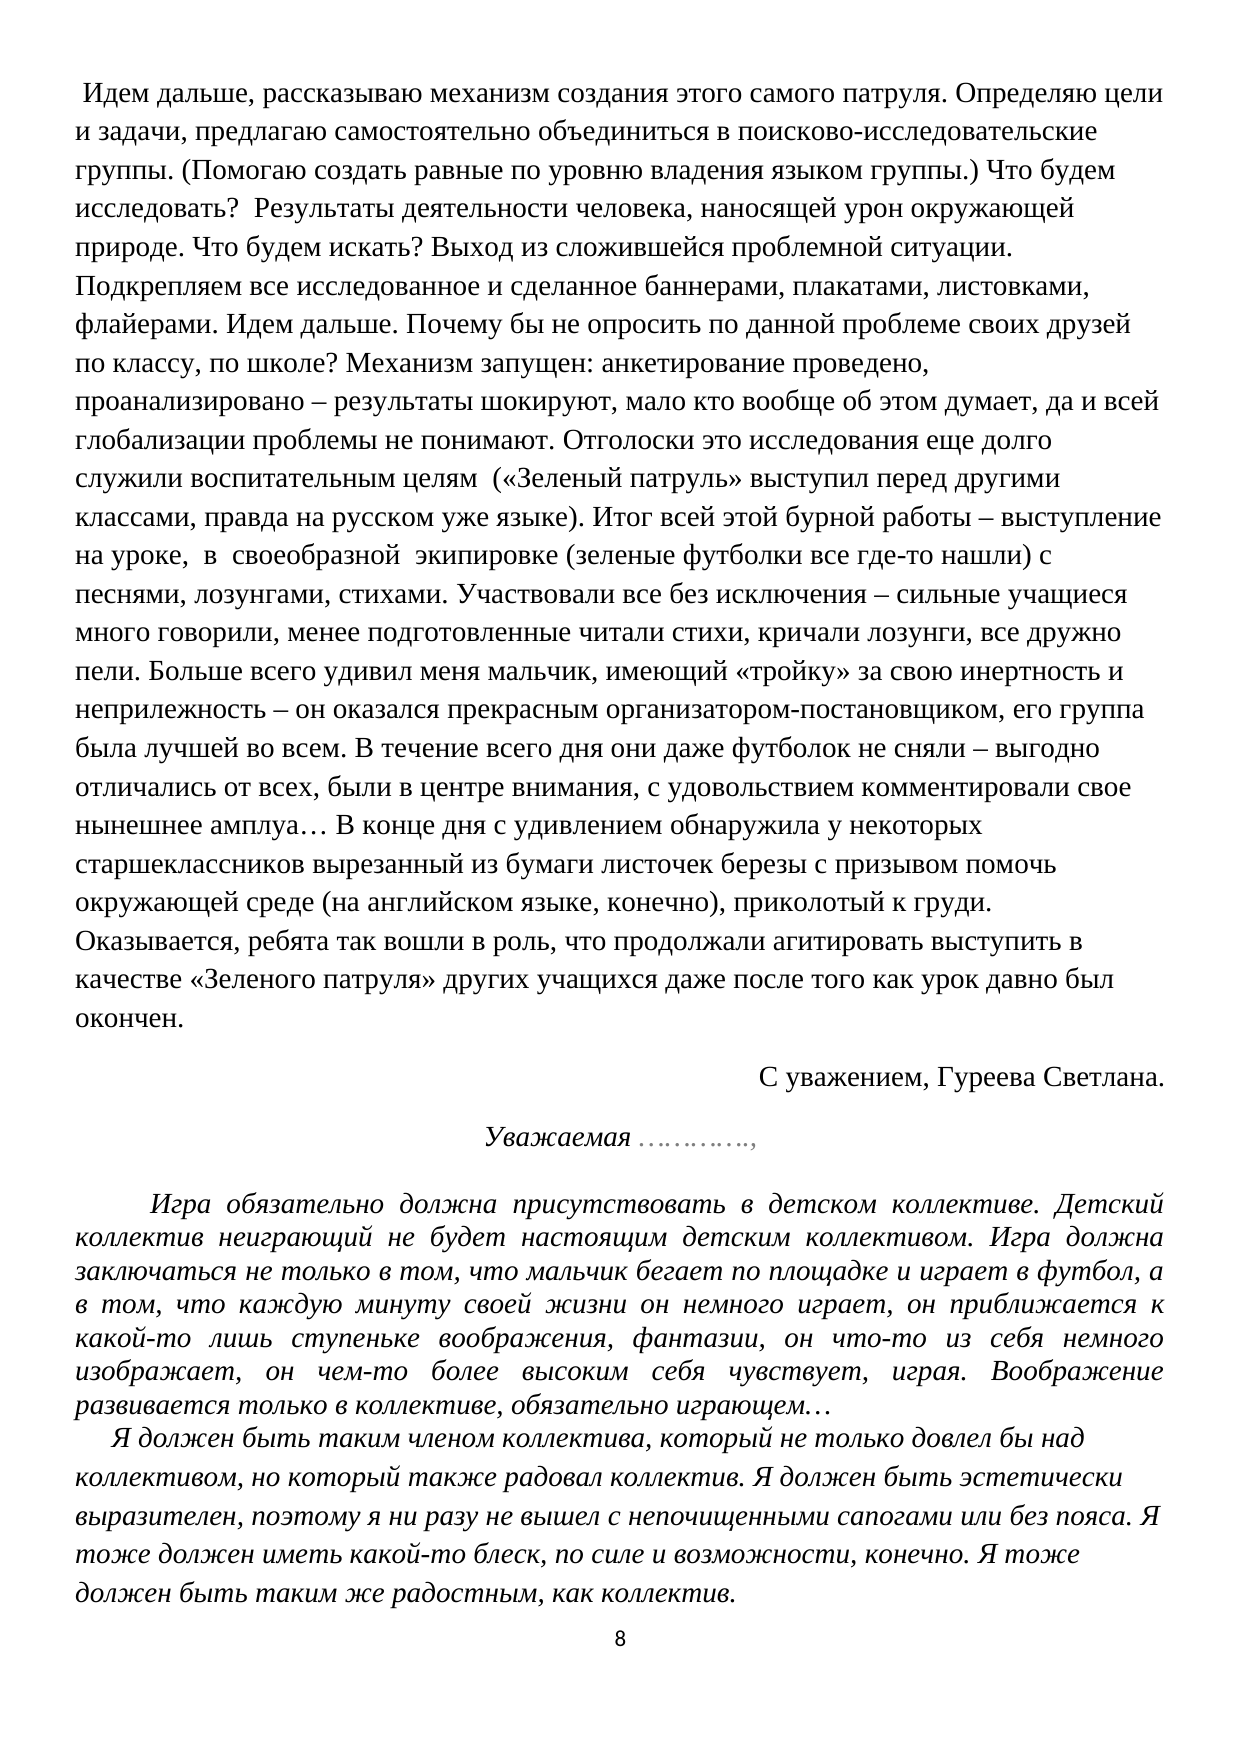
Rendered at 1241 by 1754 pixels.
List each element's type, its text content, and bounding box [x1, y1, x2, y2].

text Идем дальше, рассказываю механизм создания этого самого патруля. Определяю цели и задачи, предлагаю самостоятельно объединиться в поисково-исследовательские группы. (Помогаю создать равные по уровню владения языком группы.) Что будем исследовать? Результаты деятельности человека, наносящей урон окружающей природе. Что будем искать? Выход из сложившейся проблемной ситуации. Подкрепляем все исследованное и сделанное баннерами, плакатами, листовками, флайерами. Идем дальше. Почему бы не опросить по данной проблеме своих друзей по классу, по школе? Механизм запущен: анкетирование проведено, проанализировано – результаты шокируют, мало кто вообще об этом думает, да и всей глобализации проблемы не понимают. Отголоски это исследования еще долго служили воспитательным целям («Зеленый патруль» выступил перед другими классами, правда на русском уже языке). Итог всей этой бурной работы – выступление на уроке, в своеобразной экипировке (зеленые футболки все где-то нашли) с песнями, лозунгами, стихами. Участвовали все без исключения – сильные учащиеся много говорили, менее подготовленные читали стихи, кричали лозунги, все дружно пели. Больше всего удивил меня мальчик, имеющий «тройку» за свою инертность и неприлежность – он оказался прекрасным организатором-постановщиком, его группа была лучшей во всем. В течение всего дня они даже футболок не сняли – выгодно отличались от всех, были в центре внимания, с удовольствием комментировали свое нынешнее амплуа… В конце дня с удивлением обнаружила у некоторых старшеклассников вырезанный из бумаги листочек березы с призывом помочь окружающей среде (на английском языке, конечно), приколотый к груди. Оказывается, ребята так вошли в роль, что продолжали агитировать выступить в качестве «Зеленого патруля» других учащихся даже после того как урок давно был окончен. [75, 75, 1165, 1033]
text Я должен быть таким членом коллектива, который не только довлел бы над коллективом, но который также радовал коллектив. Я должен быть эстетически выразителен, поэтому я ни разу не вышел с непочищенными сапогами или без пояса. Я тоже должен иметь какой-то блеск, по силе и возможности, конечно. Я тоже должен быть таким же радостным, как коллектив. [75, 1421, 1165, 1608]
text Игра обязательно должна присутствовать в детском коллективе. Детский коллектив неиграющий не будет настоящим детским коллективом. Игра должна заключаться не только в том, что мальчик бегает по площадке и играет в футбол, а в том, что каждую минуту своей жизни он немного играет, он приближается к какой-то лишь ступеньке воображения, фантазии, он что-то из себя немного изображает, он чем-то более высоким себя чувствует, играя. Воображение развивается только в коллективе, обязательно играющем… [75, 1186, 1165, 1421]
text С уважением, Гуреева Светлана. [75, 1059, 1165, 1093]
text Уважаемая …………., [75, 1119, 1165, 1152]
